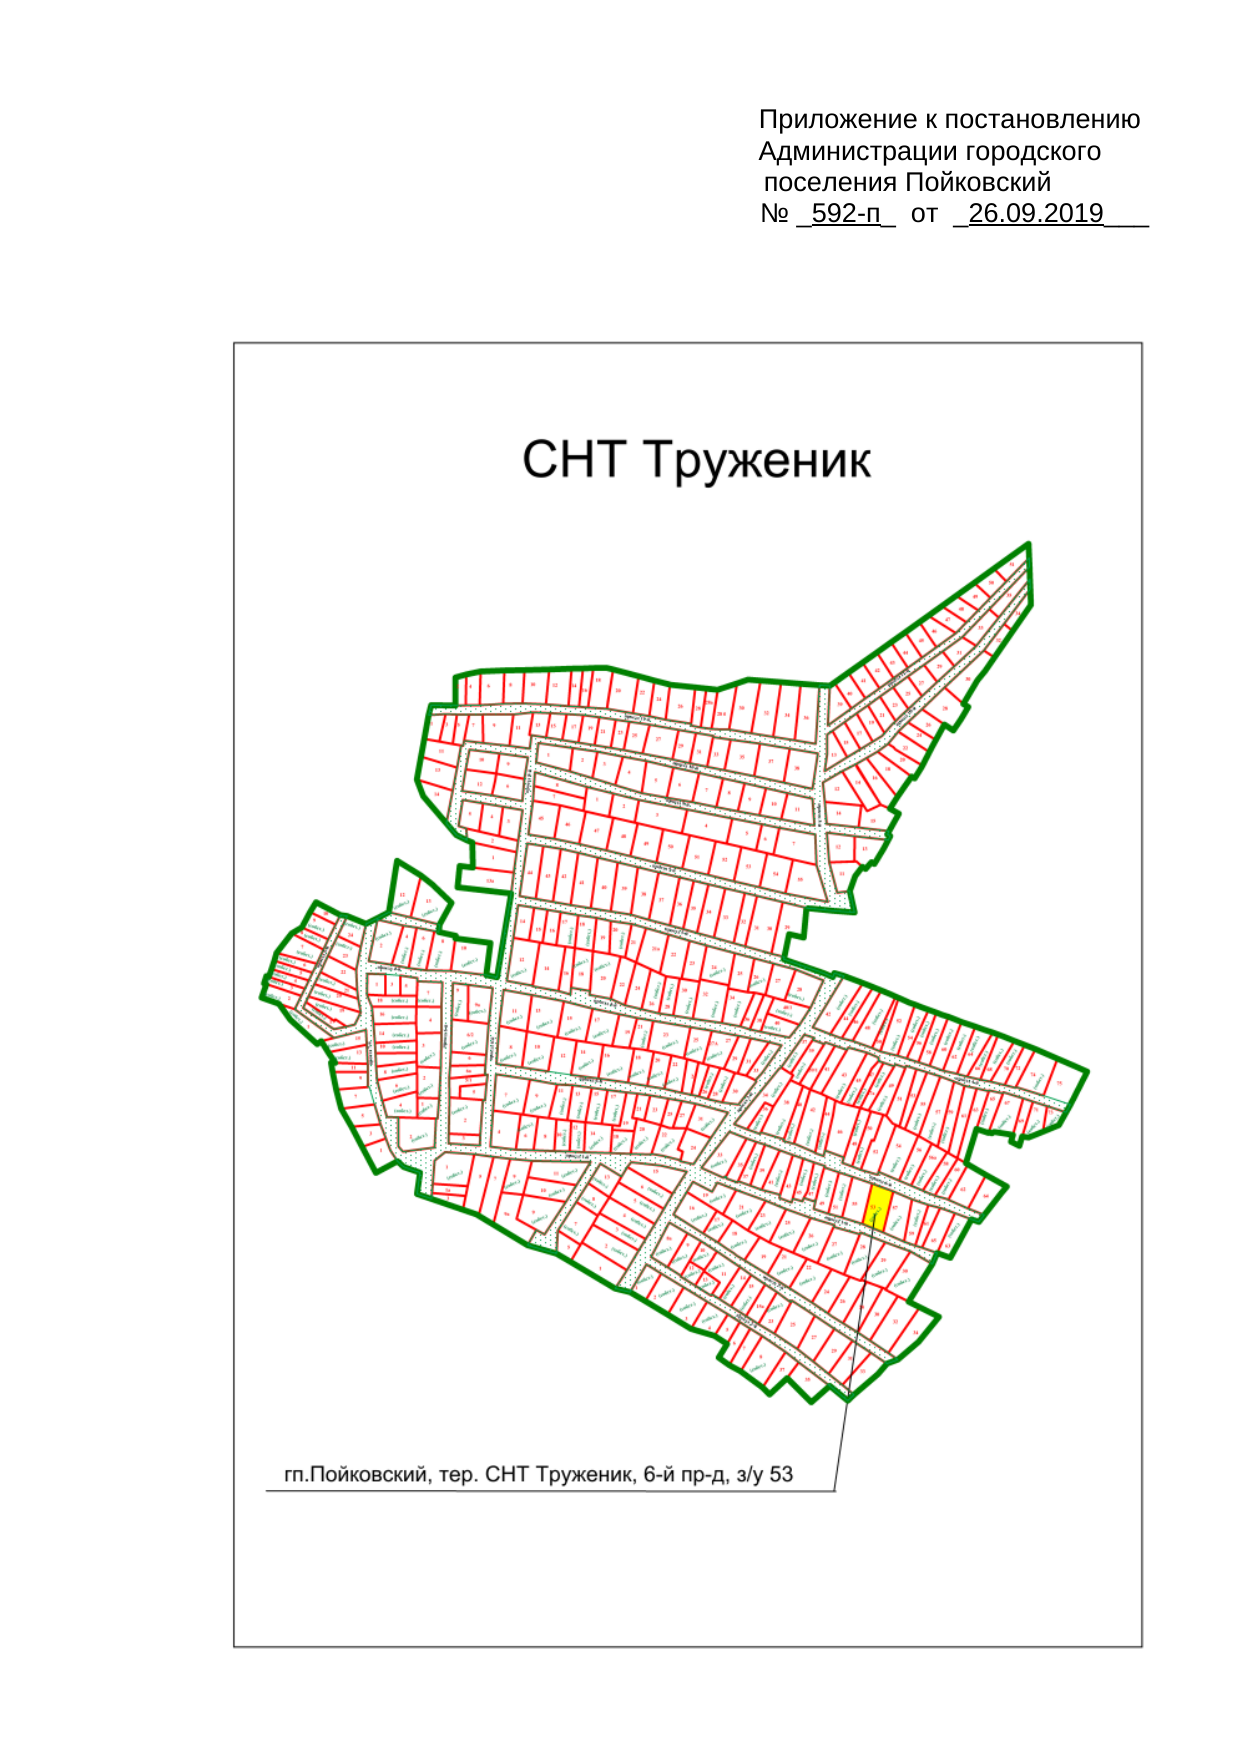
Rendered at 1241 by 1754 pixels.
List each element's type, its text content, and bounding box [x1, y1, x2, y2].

picture [191, 287, 1181, 1686]
text поселения Пойковский [310, 166, 1152, 197]
text № _592-п_ от _26.09.2019___ [679, 197, 1152, 228]
text Приложение к постановлению [679, 103, 1152, 134]
text Администрации городского [310, 134, 1152, 166]
